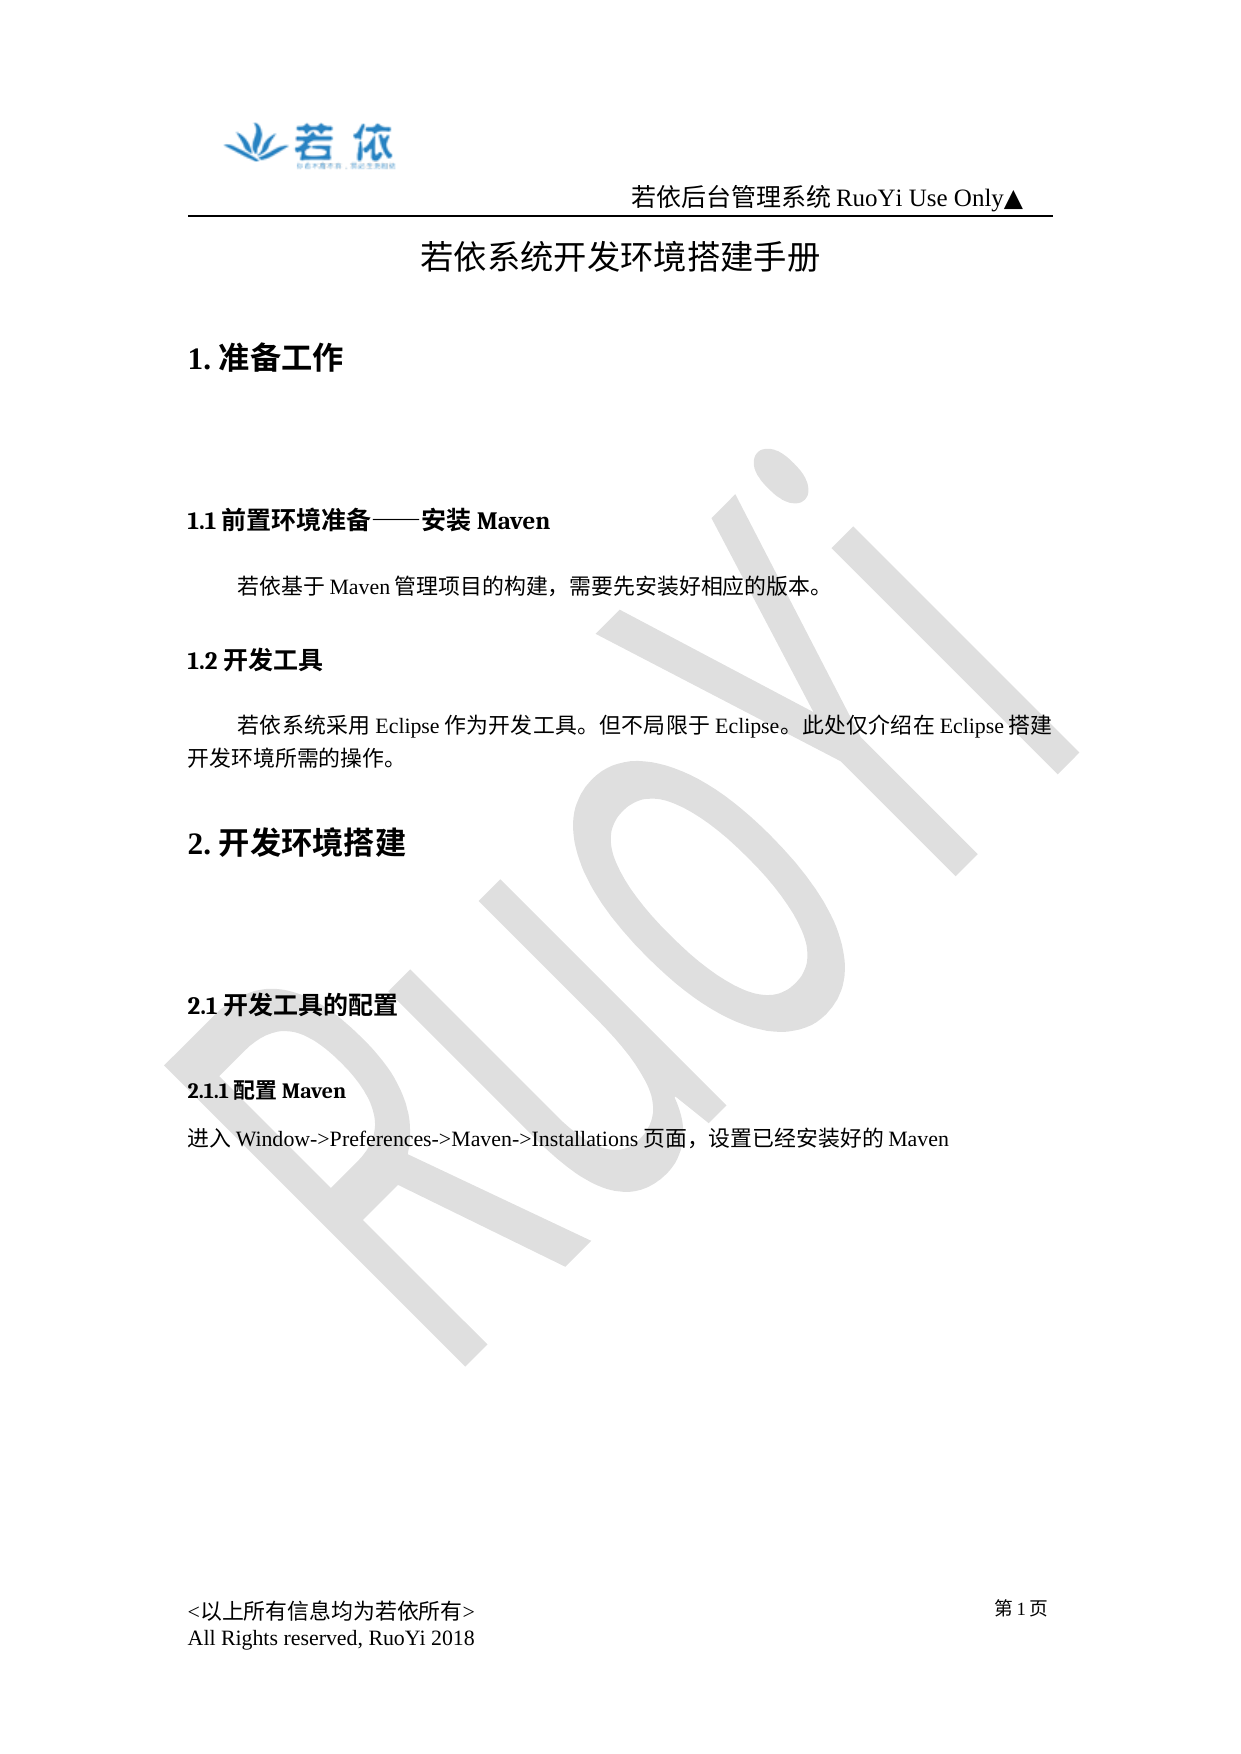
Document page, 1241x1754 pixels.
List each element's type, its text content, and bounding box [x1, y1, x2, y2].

text 若依系统采用Eclipse作为开发工具。但不局限于Eclipse。此处仅介绍在Eclipse搭建开发环境所需的操作。 [187, 708, 1053, 773]
subtitle 1.2 开发工具 [187, 626, 1053, 691]
subtitle 1. 准备工作 [187, 323, 1053, 388]
subtitle 1.1 前置环境准备——安装Maven [187, 486, 1053, 551]
subtitle 2.1.1 配置Maven [187, 1072, 1053, 1105]
picture [217, 88, 407, 206]
subtitle 2.1 开发工具的配置 [187, 971, 1053, 1036]
list 若依基于Maven管理项目的构建，需要先安装好相应的版本。 [237, 568, 1053, 601]
text 若依系统开发环境搭建手册 [187, 223, 1053, 288]
text 进入Window->Preferences->Maven->Installations页面，设置已经安装好的Maven [187, 1120, 1053, 1153]
subtitle 2. 开发环境搭建 [187, 808, 1053, 873]
